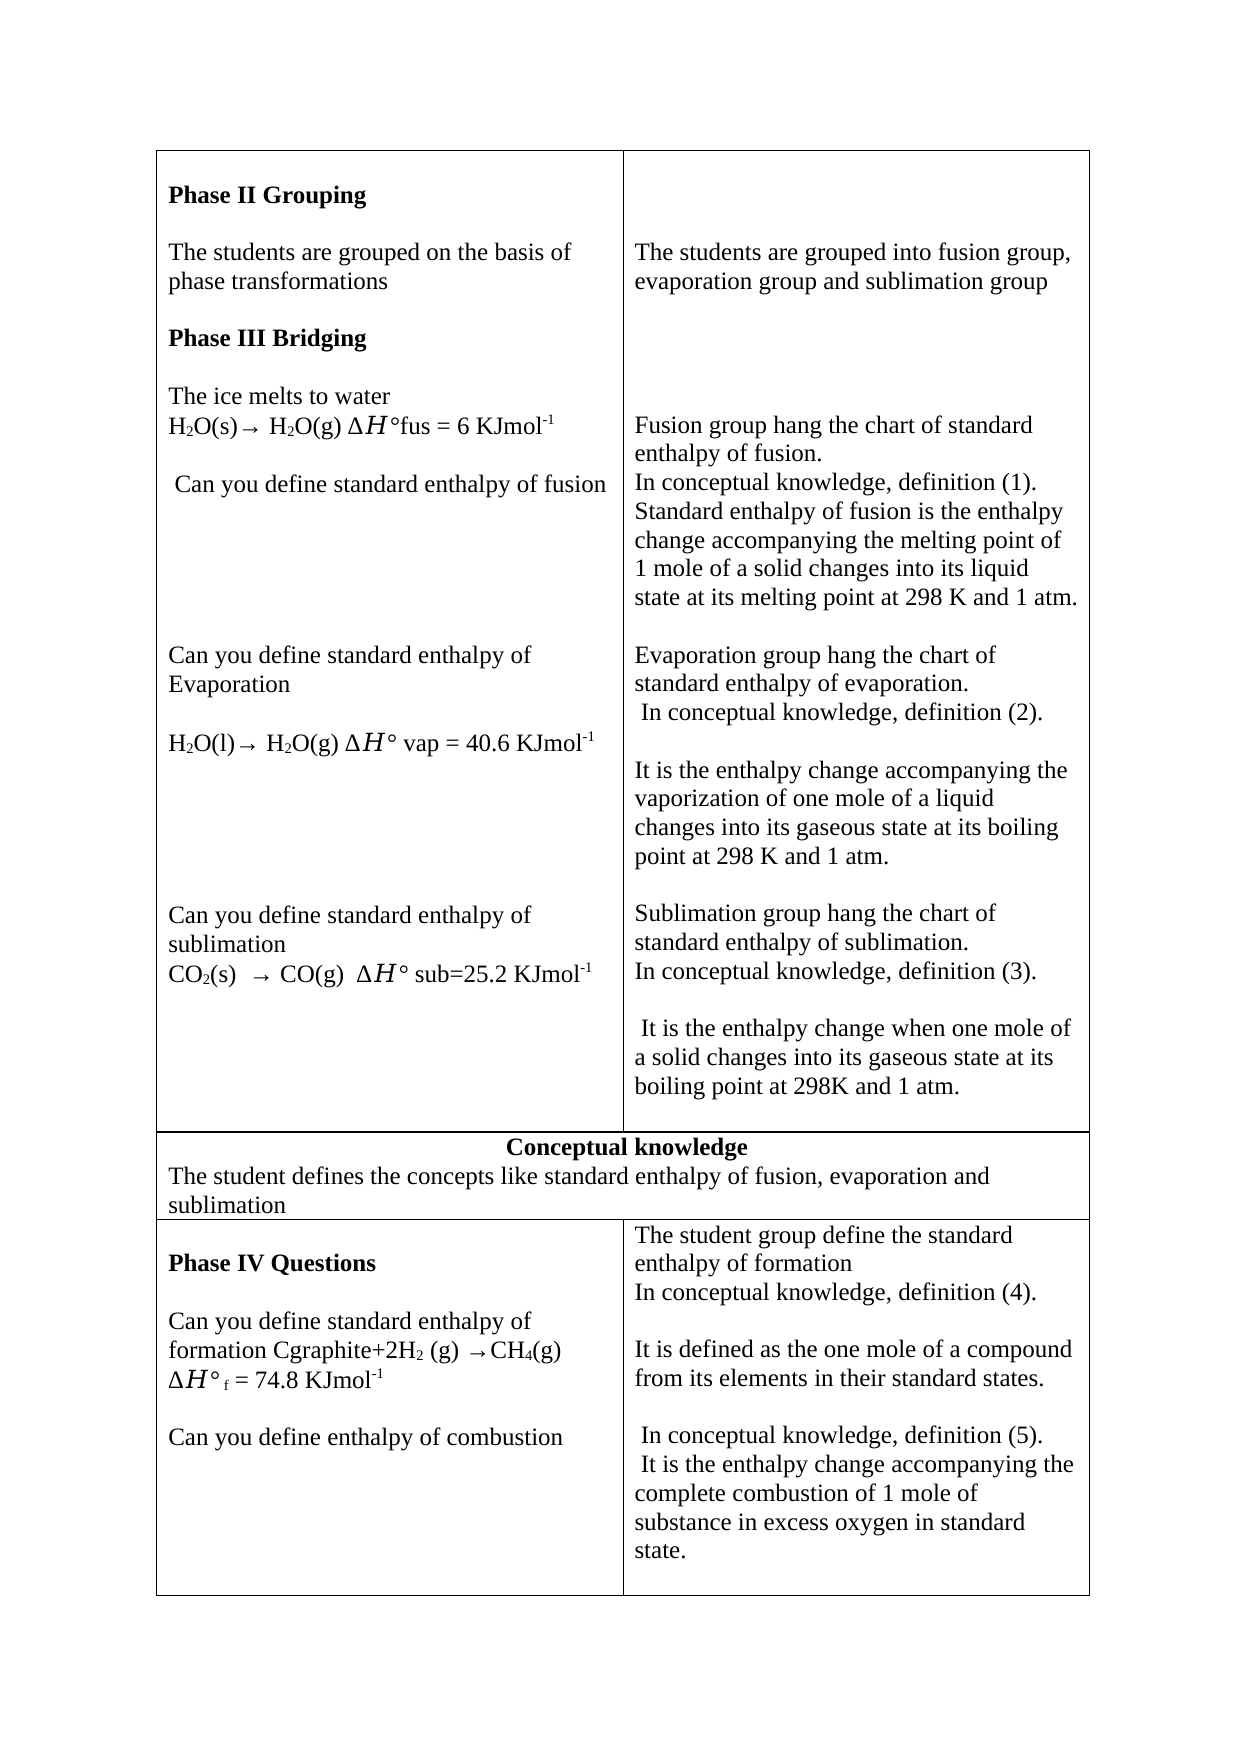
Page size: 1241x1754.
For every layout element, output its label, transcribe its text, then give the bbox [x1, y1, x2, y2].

table_header Phase II Grouping The students are grouped on the basis of phase transformations Phase III Bridging The ice melts to water H2O(s)→ H2O(g) ∆𝐻°fus = 6 KJmol-1 Can you define standard enthalpy of fusion Can you define standard enthalpy of Evaporation H2O(l)→ H2O(g) ∆𝐻° vap = 40.6 KJmol-1 Can you define standard enthalpy of sublimation CO2(s) → CO(g) ∆𝐻° sub=25.2 KJmol-1 [157, 151, 623, 1131]
table_header The students are grouped into fusion group, evaporation group and sublimation group Fusion group hang the chart of standard enthalpy of fusion. In conceptual knowledge, definition (1). Standard enthalpy of fusion is the enthalpy change accompanying the melting point of 1 mole of a solid changes into its liquid state at its melting point at 298 K and 1 atm. Evaporation group hang the chart of standard enthalpy of evaporation. In conceptual knowledge, definition (2). It is the enthalpy change accompanying the vaporization of one mole of a liquid changes into its gaseous state at its boiling point at 298 K and 1 atm. Sublimation group hang the chart of standard enthalpy of sublimation. In conceptual knowledge, definition (3). It is the enthalpy change when one mole of a solid changes into its gaseous state at its boiling point at 298K and 1 atm. [624, 151, 1089, 1131]
table_cell Conceptual knowledge The student defines the concepts like standard enthalpy of fusion, evaporation and sublimation [157, 1133, 1089, 1219]
table_cell The student group define the standard enthalpy of formation In conceptual knowledge, definition (4). It is defined as the one mole of a compound from its elements in their standard states. In conceptual knowledge, definition (5). It is the enthalpy change accompanying the complete combustion of 1 mole of substance in excess oxygen in standard state. [624, 1220, 1089, 1595]
table_cell Phase IV Questions Can you define standard enthalpy of formation Cgraphite+2H2 (g) →CH4(g) ∆𝐻° f = 74.8 KJmol-1 Can you define enthalpy of combustion [157, 1220, 623, 1595]
